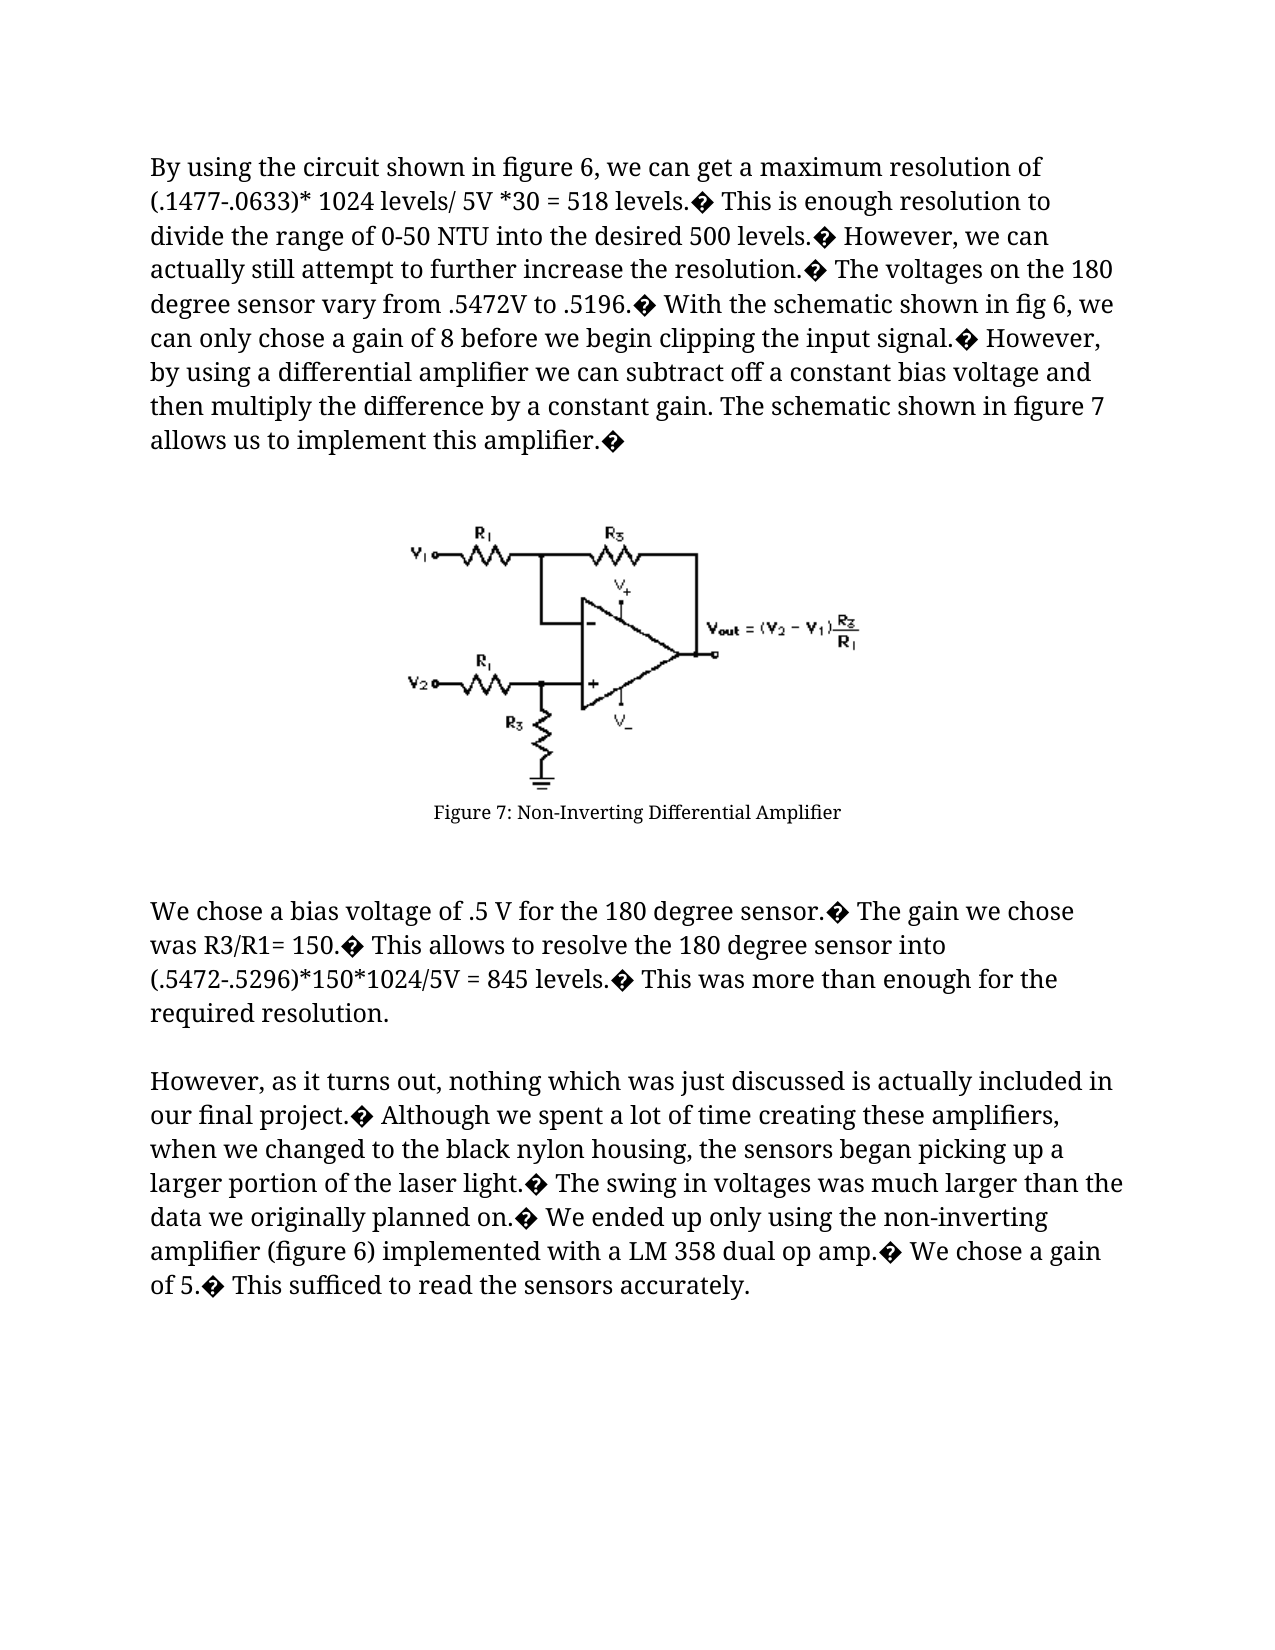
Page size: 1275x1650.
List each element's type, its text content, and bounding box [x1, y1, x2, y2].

picture [404, 524, 871, 800]
text Figure 7: Non-Inverting Differential Amplifier [150, 800, 1125, 825]
text By using the circuit shown in figure 6, we can get a maximum resolution of (.1477-.0633)* 1024 levels/ 5V *30 = 518 levels.� This is enough resolution to divide the range of 0-50 NTU into the desired 500 levels.� However, we can actually still attempt to further increase the resolution.� The voltages on the 180 degree sensor vary from .5472V to .5196.� With the schematic shown in fig 6, we can only chose a gain of 8 before we begin clipping the input signal.� However, by using a differential amplifier we can subtract off a constant bias voltage and then multiply the difference by a constant gain. The schematic shown in figure 7 allows us to implement this amplifier.� [150, 150, 1125, 457]
text However, as it turns out, nothing which was just discussed is actually included in our final project.� Although we spent a lot of time creating these amplifiers, when we changed to the black nylon housing, the sensors began picking up a larger portion of the laser light.� The swing in voltages was much larger than the data we originally planned on.� We ended up only using the non-inverting amplifier (figure 6) implemented with a LM 358 dual op amp.� We chose a gain of 5.� This sufficed to read the sensors accurately. [150, 1064, 1125, 1302]
text We chose a bias voltage of .5 V for the 180 degree sensor.� The gain we chose was R3/R1= 150.� This allows to resolve the 180 degree sensor into (.5472-.5296)*150*1024/5V = 845 levels.� This was more than enough for the required resolution. [150, 893, 1125, 1029]
